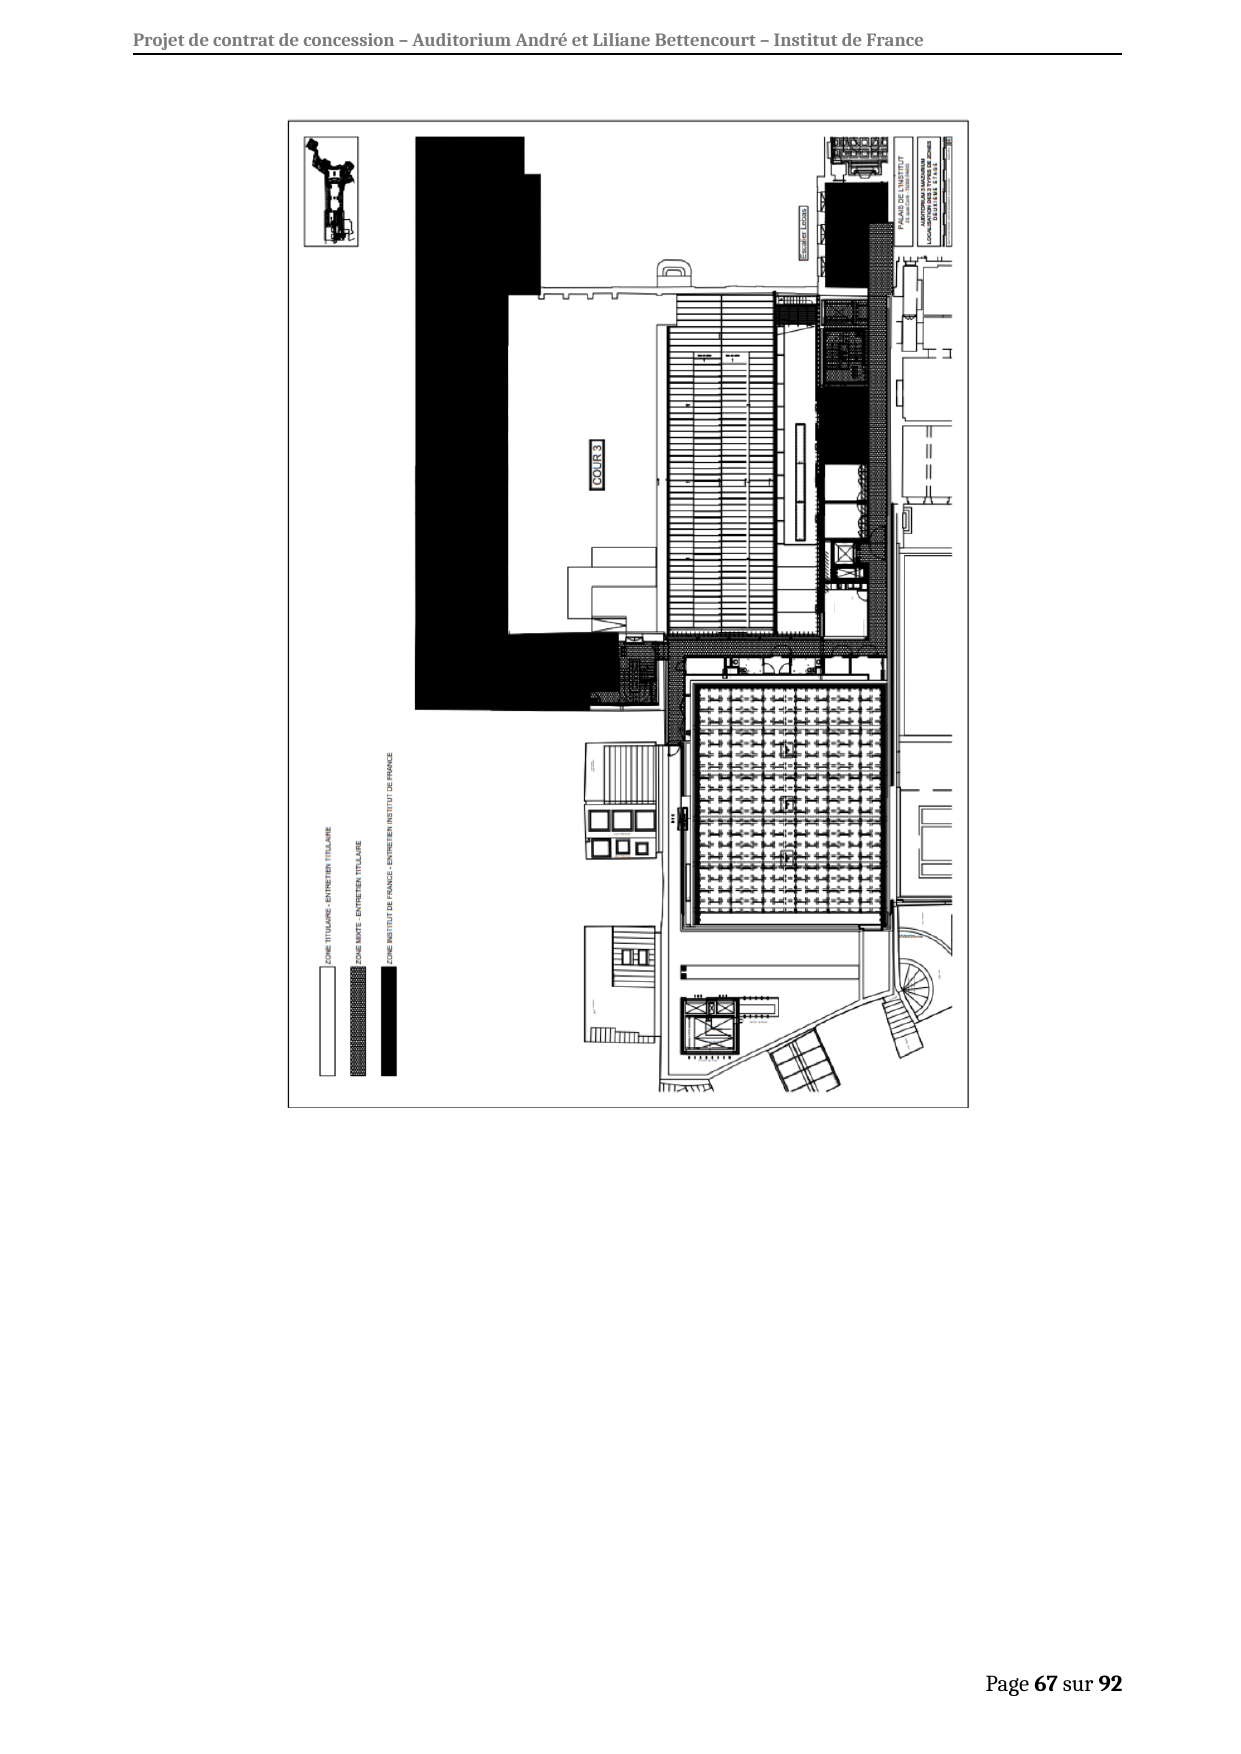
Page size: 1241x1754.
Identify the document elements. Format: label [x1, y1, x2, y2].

picture [286, 120, 969, 1108]
